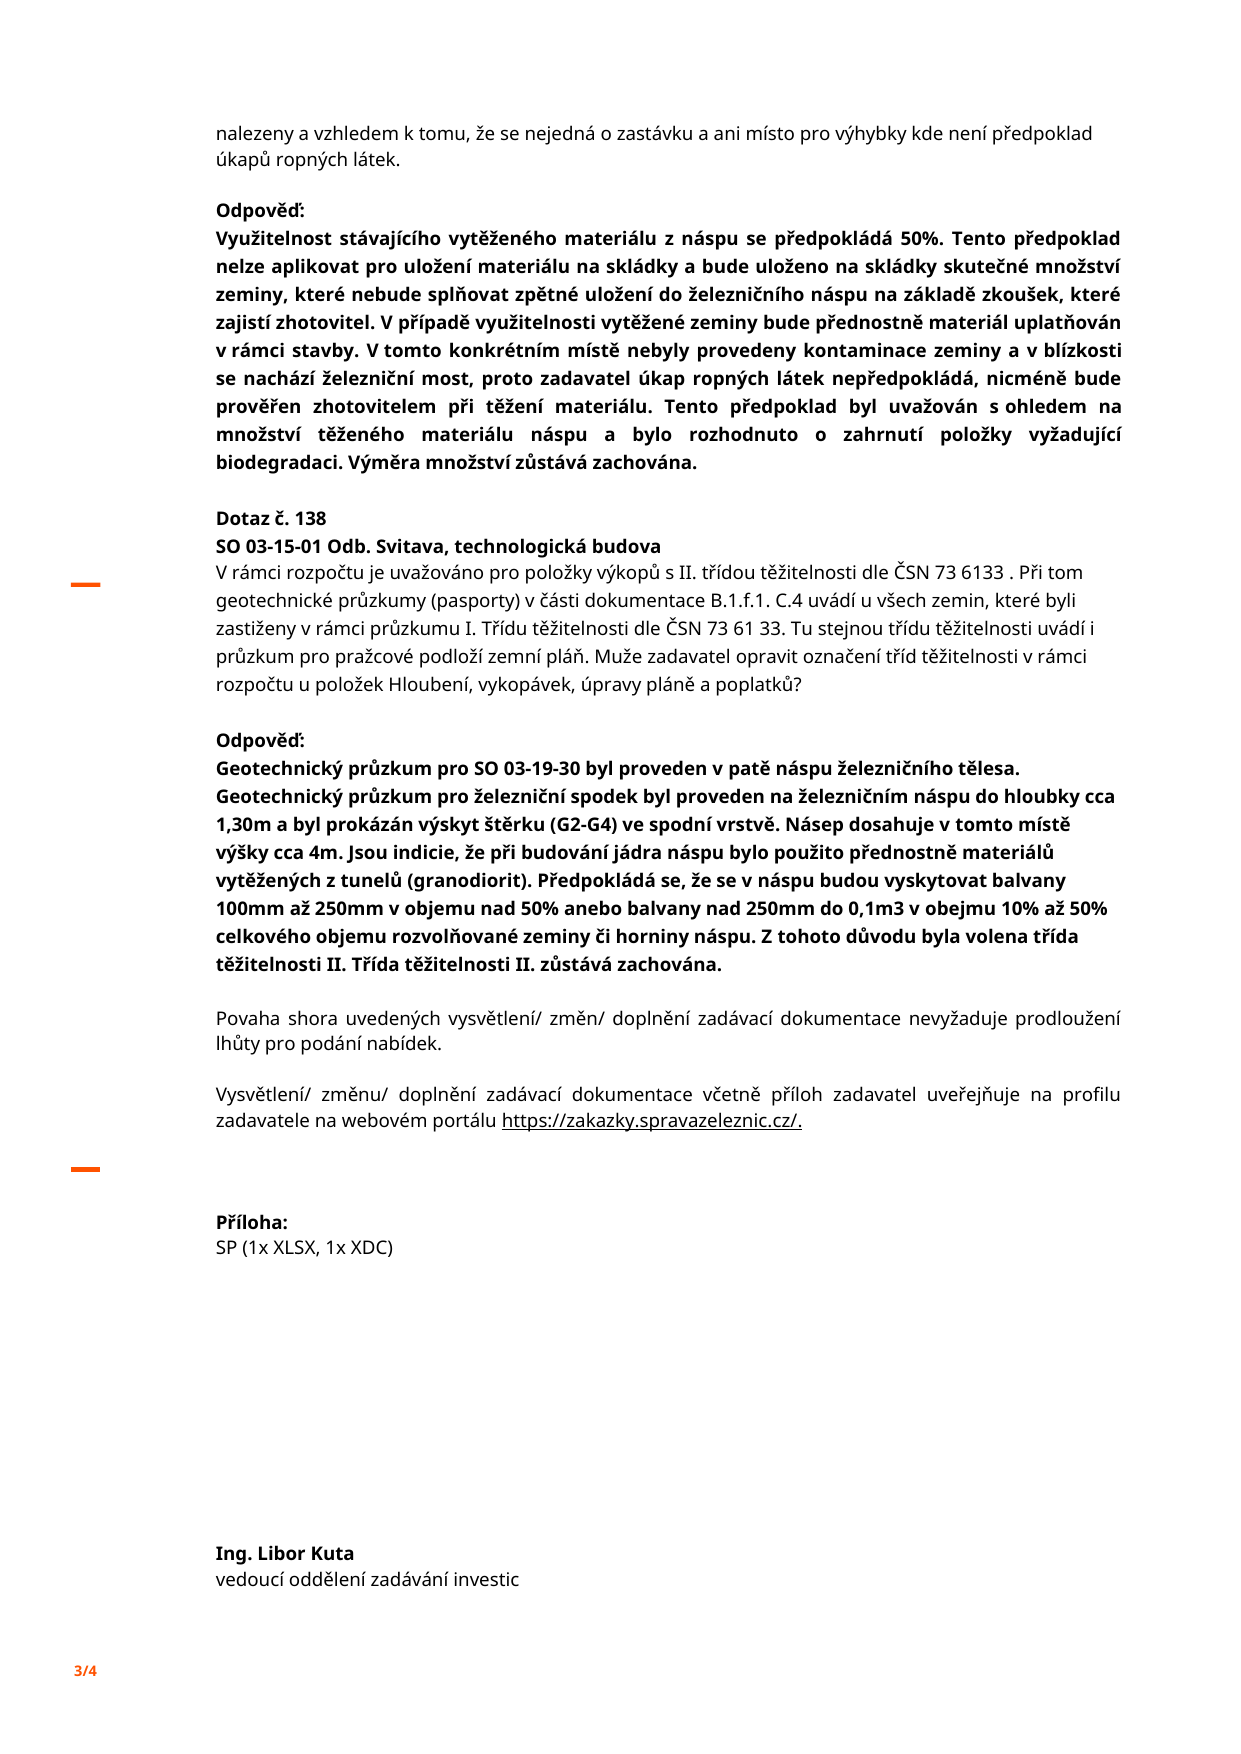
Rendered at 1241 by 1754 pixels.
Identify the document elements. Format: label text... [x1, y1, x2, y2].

text Odpověď: [216, 197, 1122, 223]
text Dotaz č. 138 [216, 505, 1122, 531]
text SP (1x XLSX, 1x XDC) [216, 1234, 1122, 1260]
text SO 03-15-01 Odb. Svitava, technologická budova [216, 533, 1122, 559]
text Příloha: [216, 1209, 1122, 1234]
text Vysvětlení/ změnu/ doplnění zadávací dokumentace včetně příloh zadavatel uveřejňuje na profilu zadavatele na webovém portálu https://zakazky.spravazeleznic.cz/. [216, 1081, 1122, 1132]
text vedoucí oddělení zadávání investic [216, 1566, 1122, 1592]
text Využitelnost stávajícího vytěženého materiálu z náspu se předpokládá 50%. Tento předpoklad nelze aplikovat pro uložení materiálu na skládky a bude uloženo na skládky skutečné množství zeminy, které nebude splňovat zpětné uložení do železničního náspu na základě zkoušek, které zajistí zhotovitel. V případě využitelnosti vytěžené zeminy bude přednostně materiál uplatňován v rámci stavby. V tomto konkrétním místě nebyly provedeny kontaminace zeminy a v blízkosti se nachází železniční most, proto zadavatel úkap ropných látek nepředpokládá, nicméně bude prověřen zhotovitelem při těžení materiálu. Tento předpoklad byl uvažován s ohledem na množství těženého materiálu náspu a bylo rozhodnuto o zahrnutí položky vyžadující biodegradaci. Výměra množství zůstává zachována. [216, 225, 1122, 475]
text V rámci rozpočtu je uvažováno pro položky výkopů s II. třídou těžitelnosti dle ČSN 73 6133 . Při tom geotechnické průzkumy (pasporty) v části dokumentace B.1.f.1. C.4 uvádí u všech zemin, které byli zastiženy v rámci průzkumu I. Třídu těžitelnosti dle ČSN 73 61 33. Tu stejnou třídu těžitelnosti uvádí i průzkum pro pražcové podloží zemní pláň. Muže zadavatel opravit označení tříd těžitelnosti v rámci rozpočtu u položek Hloubení, vykopávek, úpravy pláně a poplatků? [216, 559, 1122, 697]
text Geotechnický průzkum pro SO 03-19-30 byl proveden v patě náspu železničního tělesa. Geotechnický průzkum pro železniční spodek byl proveden na železničním náspu do hloubky cca 1,30m a byl prokázán výskyt štěrku (G2-G4) ve spodní vrstvě. Násep dosahuje v tomto místě výšky cca 4m. Jsou indicie, že při budování jádra náspu bylo použito přednostně materiálů vytěžených z tunelů (granodiorit). Předpokládá se, že se v náspu budou vyskytovat balvany 100mm až 250mm v objemu nad 50% anebo balvany nad 250mm do 0,1m3 v obejmu 10% až 50% celkového objemu rozvolňované zeminy či horniny náspu. Z tohoto důvodu byla volena třída těžitelnosti II. Třída těžitelnosti II. zůstává zachována. [216, 755, 1122, 977]
text Odpověď: [216, 727, 1122, 753]
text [216, 121, 1122, 172]
text Ing. Libor Kuta [216, 1541, 1122, 1566]
text Povaha shora uvedených vysvětlení/ změn/ doplnění zadávací dokumentace nevyžaduje prodloužení lhůty pro podání nabídek. [216, 1005, 1122, 1056]
